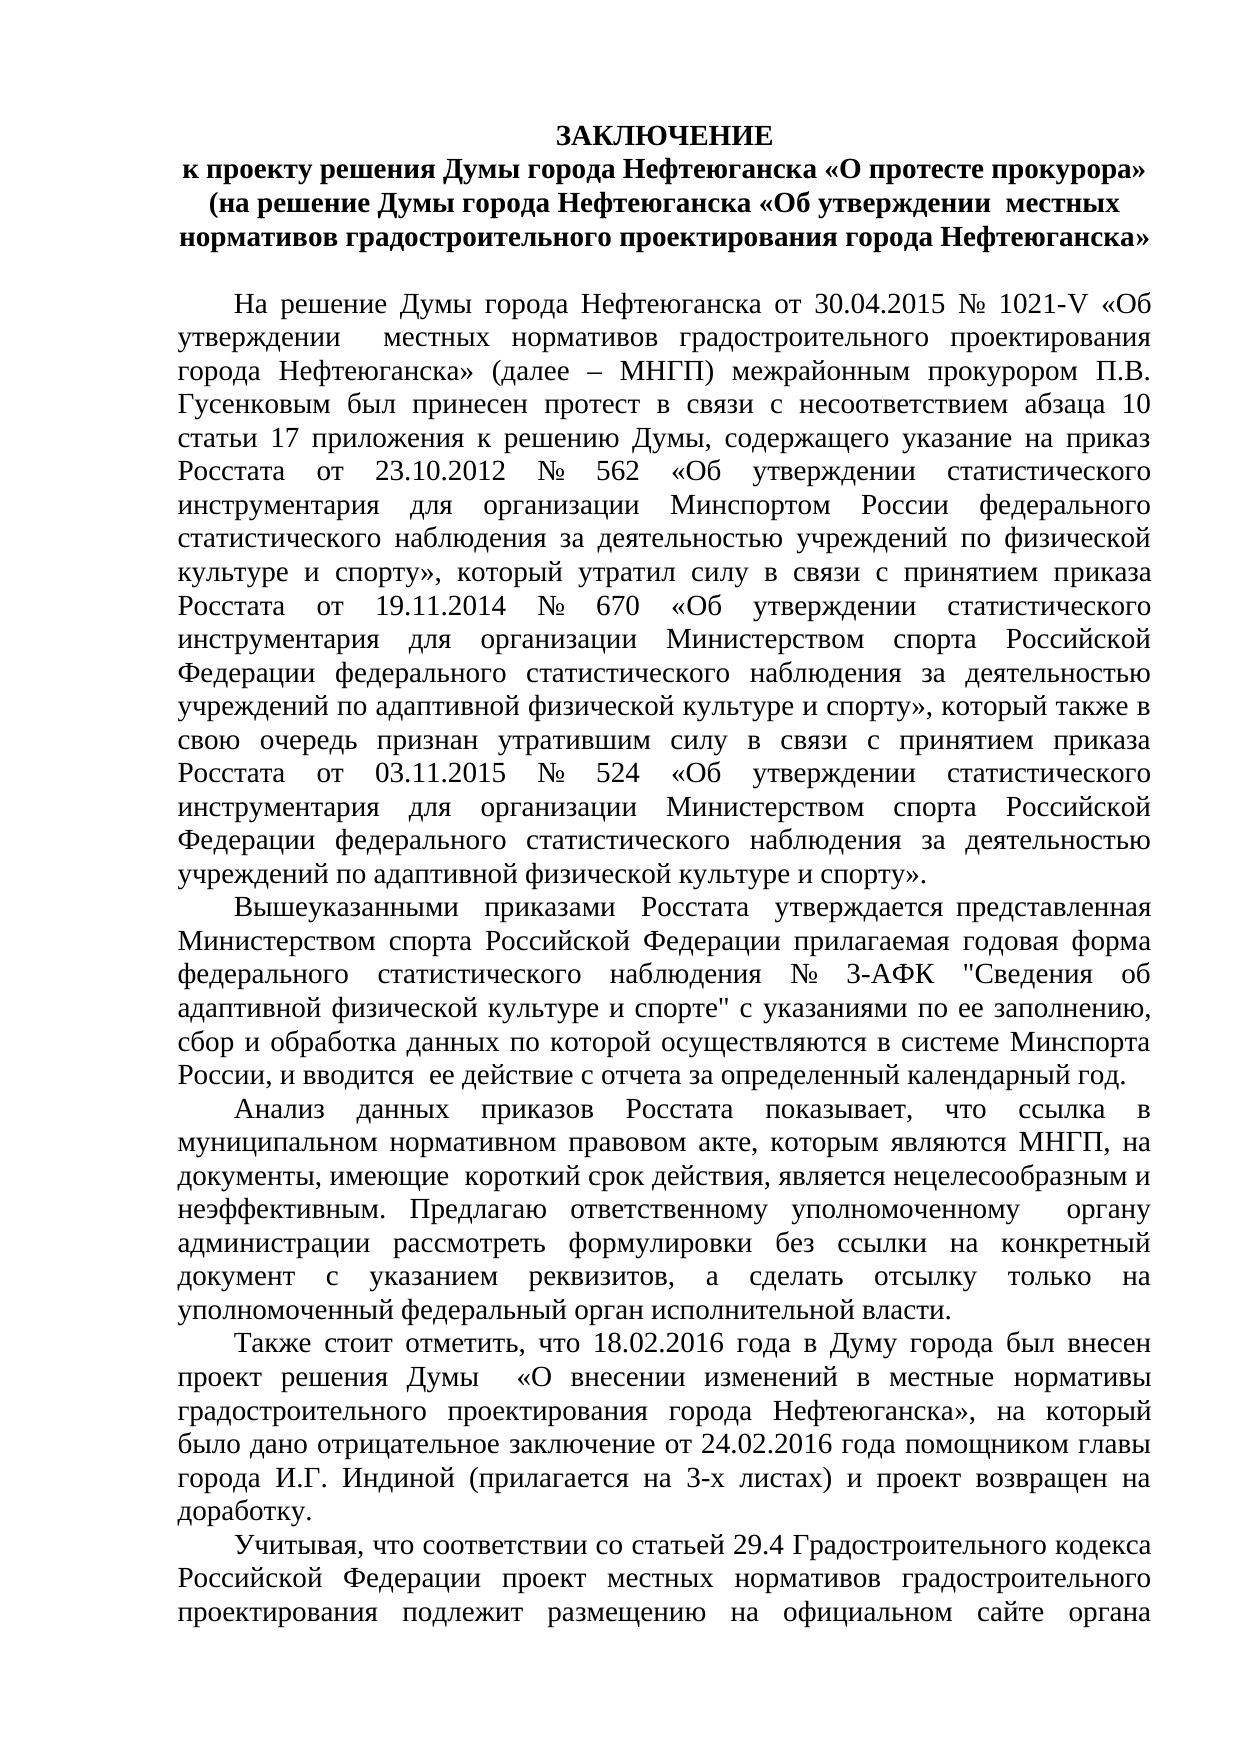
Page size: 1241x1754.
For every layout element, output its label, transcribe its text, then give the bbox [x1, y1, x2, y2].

text Также стоит отметить, что 18.02.2016 года в Думу города был внесен проект решения Думы «О внесении изменений в местные нормативы градостроительного проектирования города Нефтеюганска», на который было дано отрицательное заключение от 24.02.2016 года помощником главы города И.Г. Индиной (прилагается на 3-х листах) и проект возвращен на доработку. [177, 1326, 1152, 1527]
text (на решение Думы города Нефтеюганска «Об утверждении местных нормативов градостроительного проектирования города Нефтеюганска» [177, 185, 1152, 252]
text ЗАКЛЮЧЕНИЕ [177, 118, 1152, 152]
text Вышеуказанными приказами Росстата утверждается представленная Министерством спорта Российской Федерации прилагаемая годовая форма федерального статистического наблюдения № 3-АФК "Сведения об адаптивной физической культуре и спорте" с указаниями по ее заполнению, сбор и обработка данных по которой осуществляются в системе Минспорта России, и вводится ее действие с отчета за определенный календарный год. [177, 889, 1152, 1091]
text к проекту решения Думы города Нефтеюганска «О протесте прокурора» [177, 152, 1152, 185]
text На решение Думы города Нефтеюганска от 30.04.2015 № 1021-V «Об утверждении местных нормативов градостроительного проектирования города Нефтеюганска» (далее – МНГП) межрайонным прокурором П.В. Гусенковым был принесен протест в связи с несоответствием абзаца 10 статьи 17 приложения к решению Думы, содержащего указание на приказ Росстата от 23.10.2012 № 562 «Об утверждении статистического инструментария для организации Минспортом России федерального статистического наблюдения за деятельностью учреждений по физической культуре и спорту», который утратил силу в связи с принятием приказа Росстата от 19.11.2014 № 670 «Об утверждении статистического инструментария для организации Министерством спорта Российской Федерации федерального статистического наблюдения за деятельностью учреждений по адаптивной физической культуре и спорту», который также в свою очередь признан утратившим силу в связи с принятием приказа Росстата от 03.11.2015 № 524 «Об утверждении статистического инструментария для организации Министерством спорта Российской Федерации федерального статистического наблюдения за деятельностью учреждений по адаптивной физической культуре и спорту». [177, 286, 1152, 889]
text Анализ данных приказов Росстата показывает, что ссылка в муниципальном нормативном правовом акте, которым являются МНГП, на документы, имеющие короткий срок действия, является нецелесообразным и неэффективным. Предлагаю ответственному уполномоченному органу администрации рассмотреть формулировки без ссылки на конкретный документ с указанием реквизитов, а сделать отсылку только на уполномоченный федеральный орган исполнительной власти. [177, 1091, 1152, 1326]
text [177, 1527, 1152, 1627]
